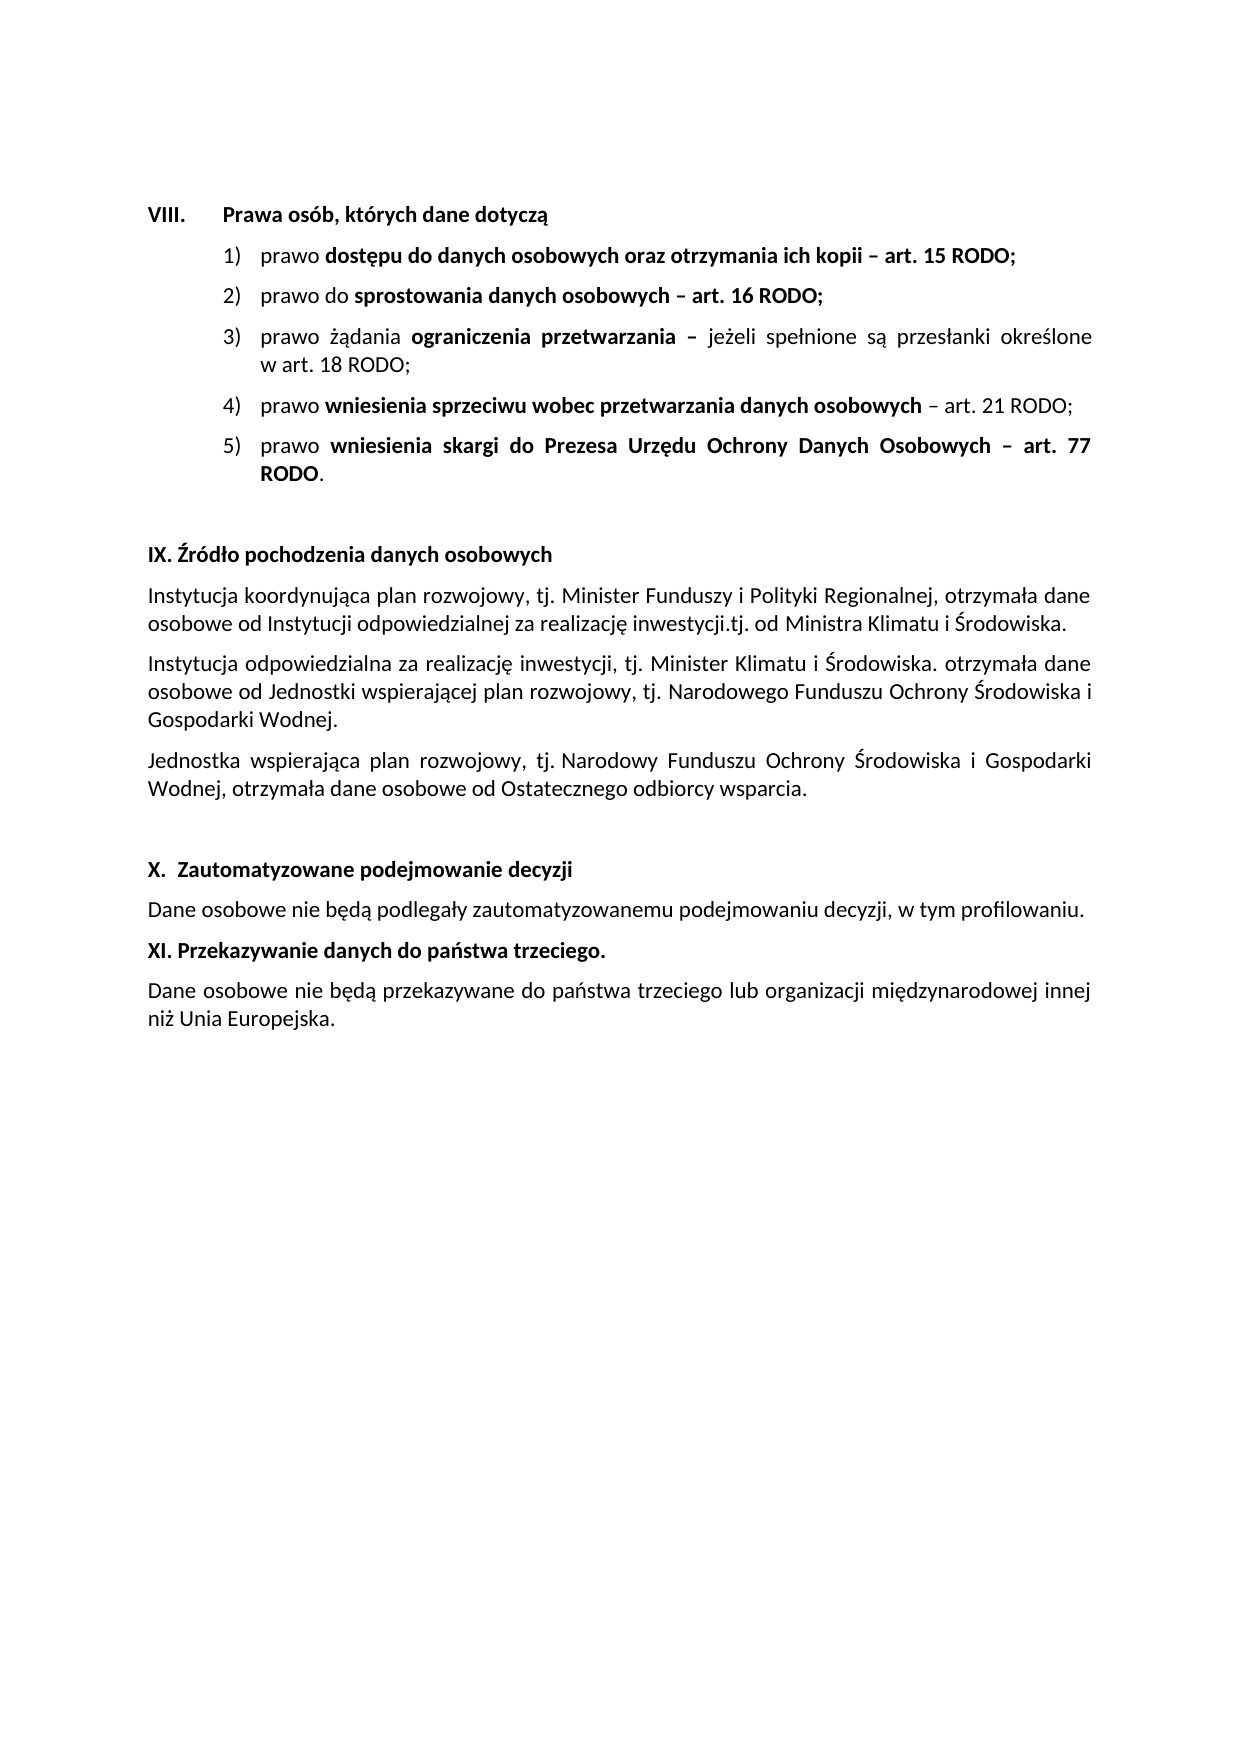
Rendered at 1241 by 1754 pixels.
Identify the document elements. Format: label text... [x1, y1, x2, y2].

text Instytucja odpowiedzialna za realizację inwestycji, tj. Minister Klimatu i Środowiska. otrzymała dane osobowe od Jednostki wspierającej plan rozwojowy, tj. Narodowego Funduszu Ochrony Środowiska i Gospodarki Wodnej. [148, 649, 1093, 733]
text Dane osobowe nie będą przekazywane do państwa trzeciego lub organizacji międzynarodowej innej niż Unia Europejska. [148, 977, 1093, 1033]
list Źródło pochodzenia danych osobowych [148, 540, 1093, 568]
list Zautomatyzowane podejmowanie decyzji [148, 855, 1093, 883]
list prawo wniesienia sprzeciwu wobec przetwarzania danych osobowych – art. 21 RODO; [223, 391, 1093, 419]
text Dane osobowe nie będą podlegały zautomatyzowanemu podejmowaniu decyzji, w tym profilowaniu. [148, 896, 1093, 923]
text Instytucja koordynująca plan rozwojowy, tj. Minister Funduszy i Polityki Regionalnej, otrzymała dane osobowe od Instytucji odpowiedzialnej za realizację inwestycji.tj. od Ministra Klimatu i Środowiska. [148, 581, 1093, 637]
list Prawa osób, których dane dotyczą [148, 201, 1093, 229]
list prawo wniesienia skargi do Prezesa Urzędu Ochrony Danych Osobowych – art. 77 RODO. [223, 431, 1093, 487]
list prawo do sprostowania danych osobowych – art. 16 RODO; [223, 282, 1093, 310]
list prawo żądania ograniczenia przetwarzania – jeżeli spełnione są przesłanki określone w art. 18 RODO; [223, 322, 1093, 378]
list prawo dostępu do danych osobowych oraz otrzymania ich kopii – art. 15 RODO; [223, 241, 1093, 269]
text Jednostka wspierająca plan rozwojowy, tj. Narodowy Funduszu Ochrony Środowiska i Gospodarki Wodnej, otrzymała dane osobowe od Ostatecznego odbiorcy wsparcia. [148, 746, 1093, 802]
list Przekazywanie danych do państwa trzeciego. [148, 936, 1093, 964]
